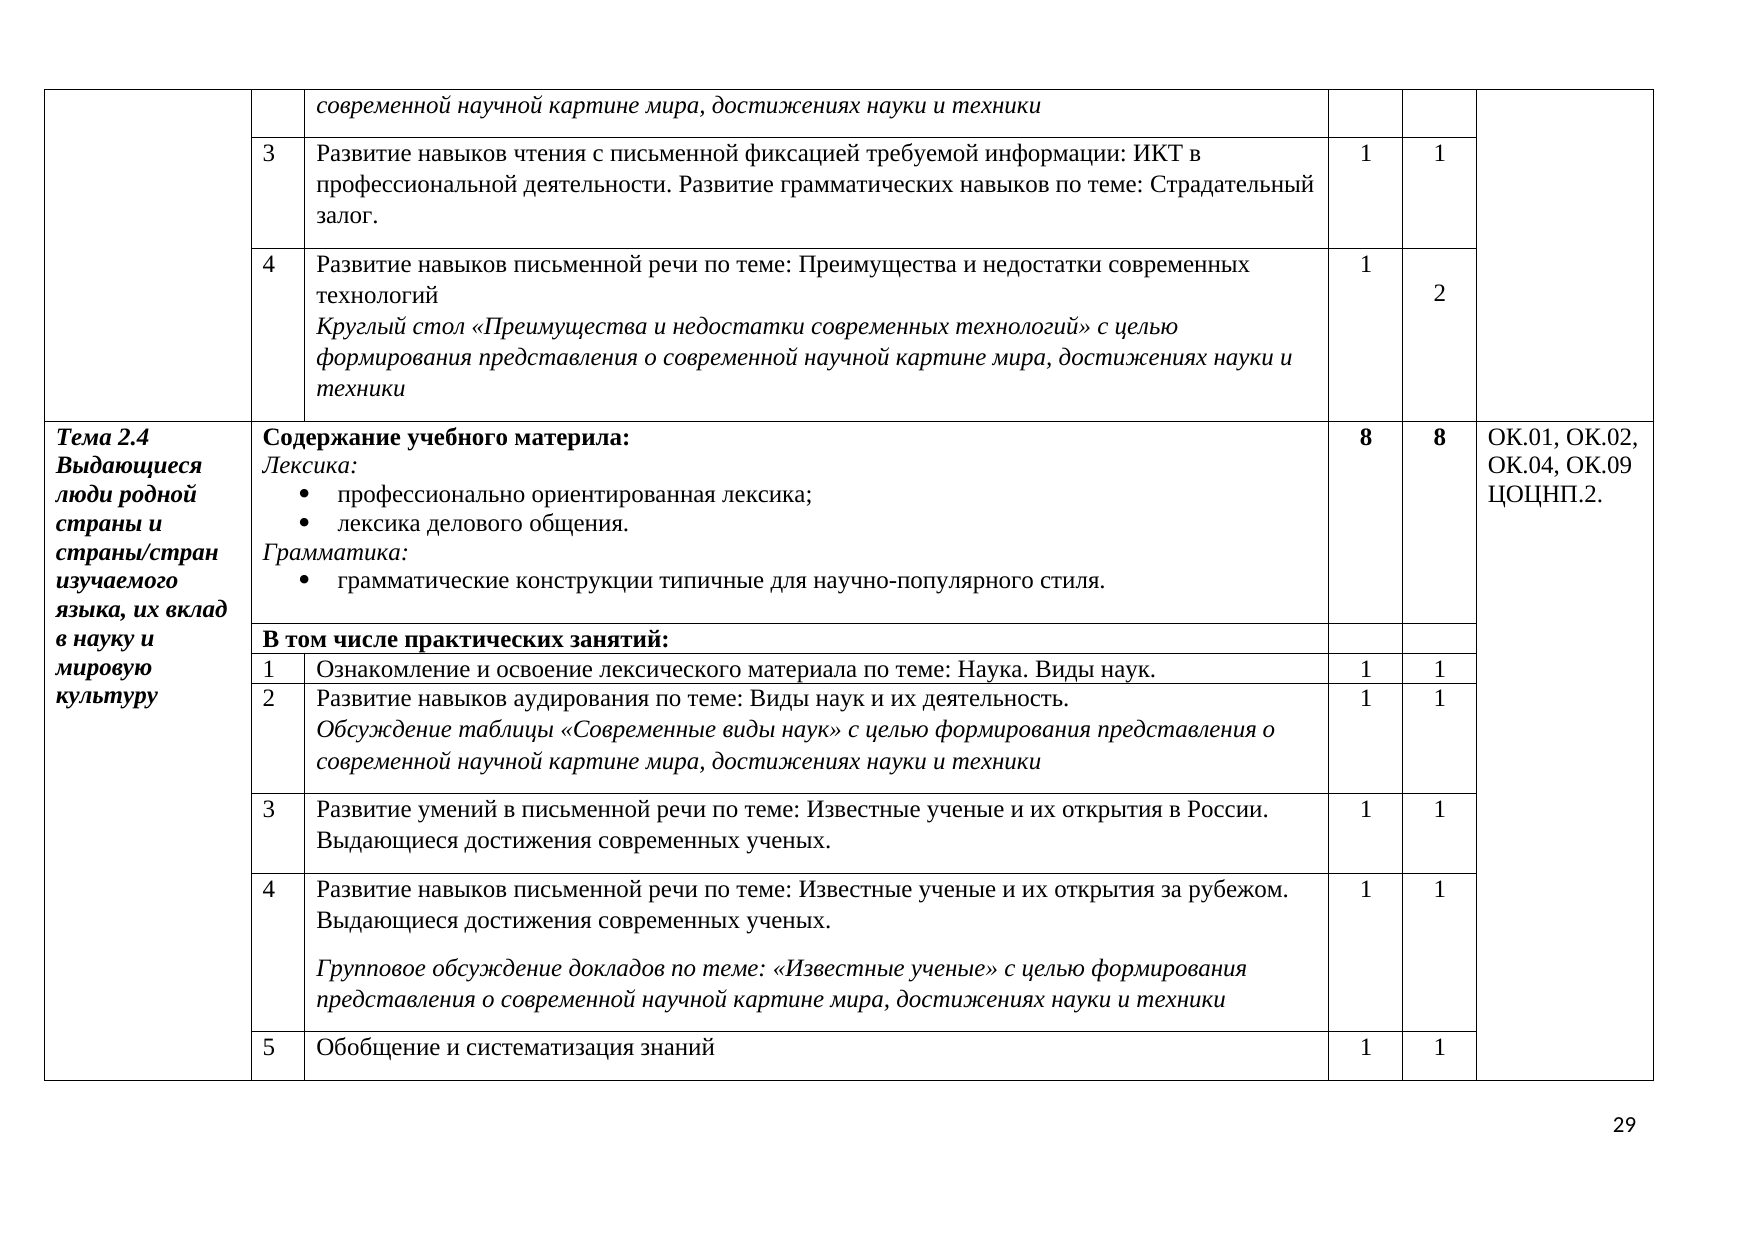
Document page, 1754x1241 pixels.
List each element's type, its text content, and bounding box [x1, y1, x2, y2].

table_cell 1 [1329, 654, 1402, 682]
table_cell Развитие умений в письменной речи по теме: Известные ученые и их открытия в России. Выдающиеся достижения современных ученых. [305, 794, 1328, 873]
table_cell 1 [1329, 684, 1402, 793]
table_cell 1 [1329, 90, 1402, 137]
table_cell 1 [1403, 874, 1476, 1031]
table_cell ОК.01, ОК.02, ОК.04, ОК.09 ЦОЦНП.2. [1477, 422, 1653, 1080]
table_cell 3 [252, 794, 304, 873]
table_cell 1 [1403, 654, 1476, 682]
table_cell 2 [252, 90, 304, 137]
table_cell 1 [1403, 90, 1476, 137]
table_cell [305, 1032, 1328, 1080]
table_cell 1 [1403, 1032, 1476, 1080]
table_cell Развитие навыков письменной речи по теме: Известные ученые и их открытия за рубежом. Выдающиеся достижения современных ученых. Групповое обсуждение докладов по теме: «Известные ученые» с целью формирования представления о современной научной картине мира, достижениях науки и техники [305, 874, 1328, 1031]
table_cell 1 [1329, 794, 1402, 873]
table_cell 1 [1329, 138, 1402, 248]
table_cell 1 [1403, 138, 1476, 248]
table_cell 3 [252, 138, 304, 248]
table_cell Содержание учебного материла: Лексика: профессионально ориентированная лексика; лексика делового общения. Грамматика: грамматические конструкции типичные для научно-популярного стиля. [252, 422, 1328, 623]
table_cell 1 [1329, 1032, 1402, 1080]
table_cell 1 [252, 654, 304, 682]
table_cell 4 [252, 249, 304, 421]
table_cell 1 [1403, 684, 1476, 793]
table_cell 8 [1403, 422, 1476, 623]
table_cell 8 [1329, 422, 1402, 623]
table_cell Ознакомление и освоение лексического материала по теме: Наука. Виды наук. [305, 654, 1328, 682]
table_cell Развитие навыков аудирования по теме: Виды наук и их деятельность. Обсуждение таблицы «Современные виды наук» с целью формирования представления о современной научной картине мира, достижениях науки и техники [305, 684, 1328, 793]
table_cell 2 [1403, 249, 1476, 421]
table_cell Развитие навыков письменной речи по теме: Преимущества и недостатки современных технологий Круглый стол «Преимущества и недостатки современных технологий» с целью формирования представления о современной научной картине мира, достижениях науки и техники [305, 249, 1328, 421]
table_cell Развитие навыков чтения с письменной фиксацией требуемой информации: ИКТ в профессиональной деятельности. Развитие грамматических навыков по теме: Страдательный залог. [305, 138, 1328, 248]
table_cell 1 [1329, 249, 1402, 421]
table_cell 1 [1403, 794, 1476, 873]
table_cell 1 [1329, 874, 1402, 1031]
table_cell 5 [252, 1032, 304, 1080]
table_cell 4 [252, 874, 304, 1031]
table_cell В том числе практических занятий: [252, 624, 1328, 653]
table_cell [1329, 624, 1402, 653]
table_cell 2 [252, 684, 304, 793]
table_cell Тема 2.4 Выдающиеся люди родной страны и страны/стран изучаемого языка, их вклад в науку и мировую культуру [45, 422, 251, 1080]
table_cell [305, 90, 1328, 137]
table_cell [1403, 624, 1476, 653]
